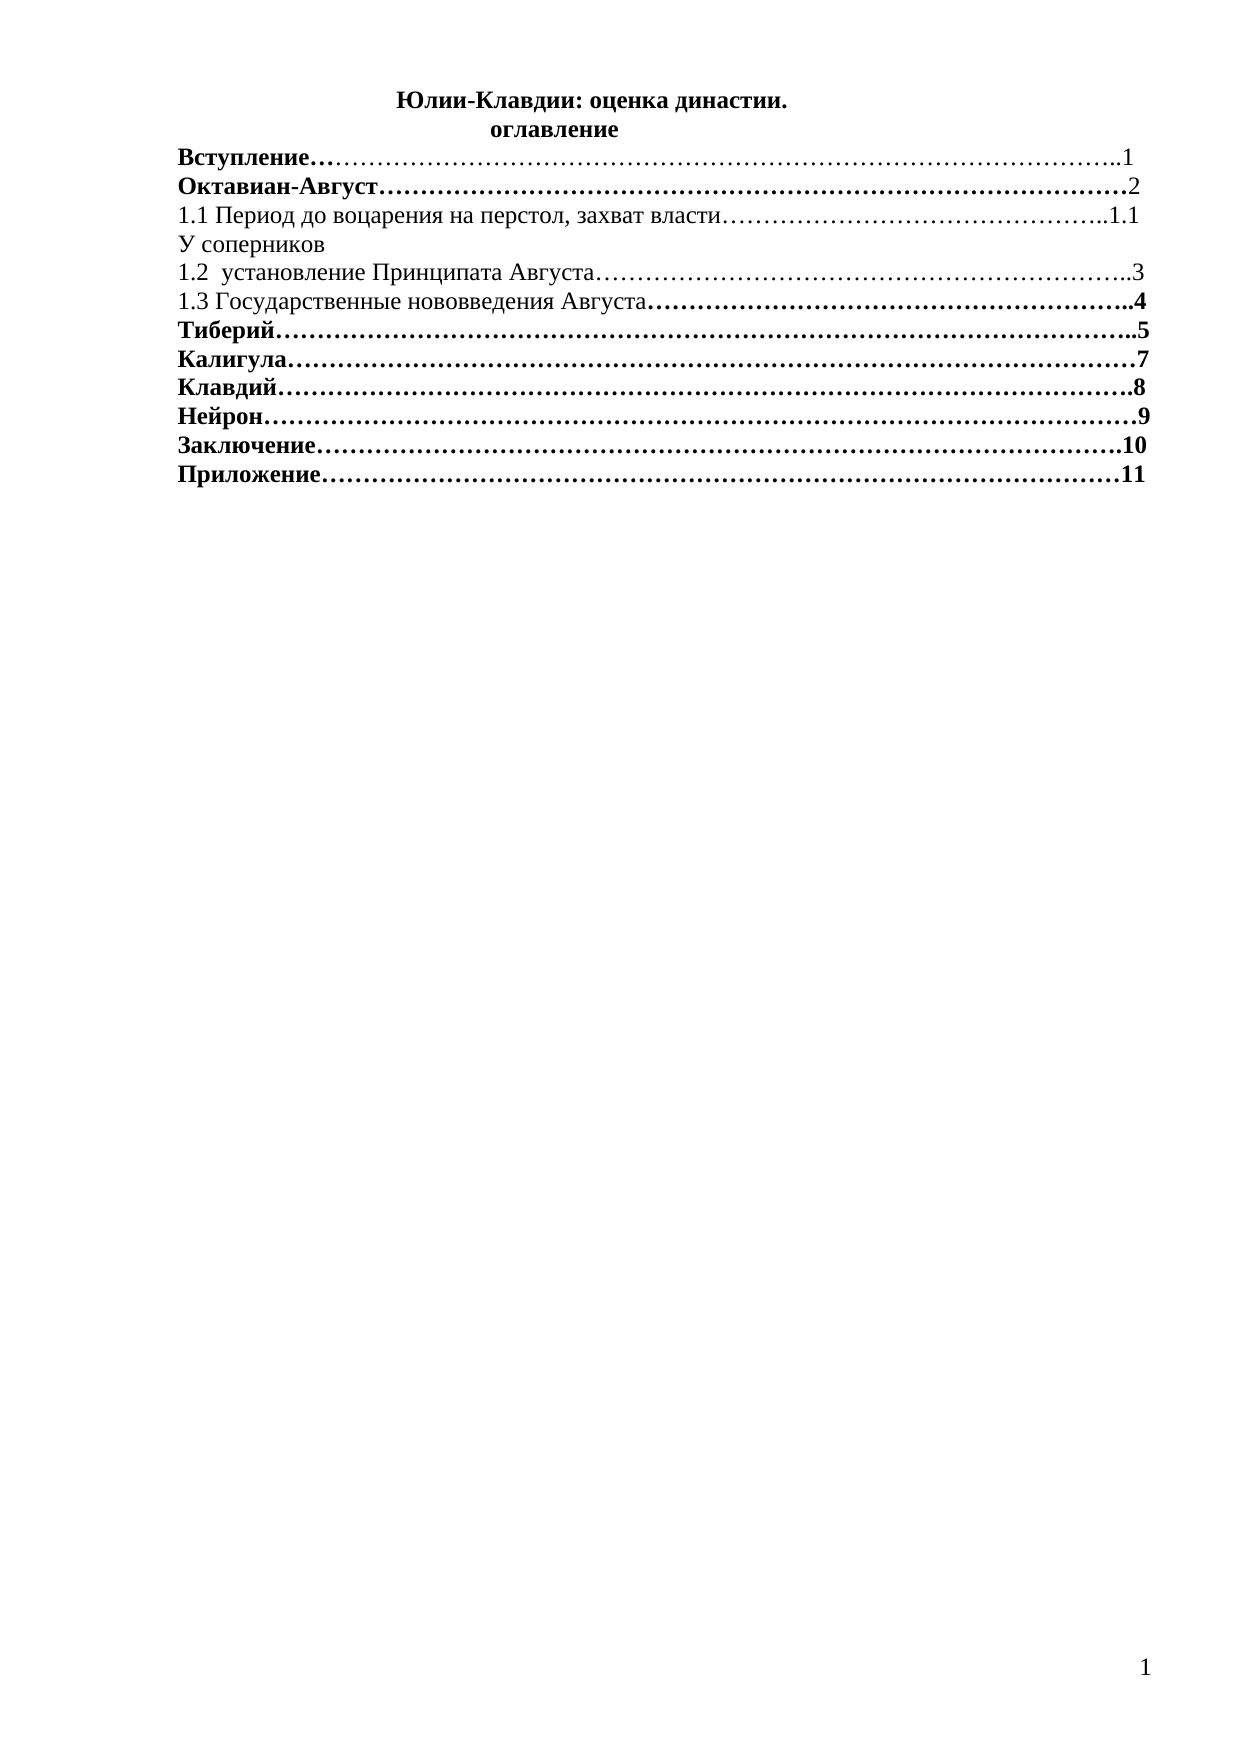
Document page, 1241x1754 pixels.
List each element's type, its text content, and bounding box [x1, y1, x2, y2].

text Заключение…………………………………………………………………………………….10 [177, 430, 1152, 459]
text Нейрон……………………………………………………………………………………………9 [177, 401, 1152, 430]
text 1.1 Период до воцарения на перстол, захват власти………………………………………..1.1 [177, 200, 1152, 229]
text Октавиан-Август………………………………………………………………………………2 [177, 171, 1152, 200]
text Клавдий………………………………………………………………………………………….8 [177, 372, 1152, 401]
text Юлии-Клавдии: оценка династии. [177, 85, 1152, 114]
text У соперников [177, 229, 1152, 257]
text Калигула…………………………………………………………………………………………7 [177, 344, 1152, 372]
text Тиберий…………………………………………………………………………………………..5 [177, 315, 1152, 344]
text Вступление……………………………………………………………………………………..1 [177, 142, 1152, 171]
text Приложение……………………………………………………………………………………11 [177, 459, 1152, 487]
text оглавление [177, 114, 1152, 142]
text 1.3 Государственные нововведения Августа…………………………………………………..4 [177, 286, 1152, 315]
text 1.2 установление Принципата Августа………………………………………………………..3 [177, 257, 1152, 286]
